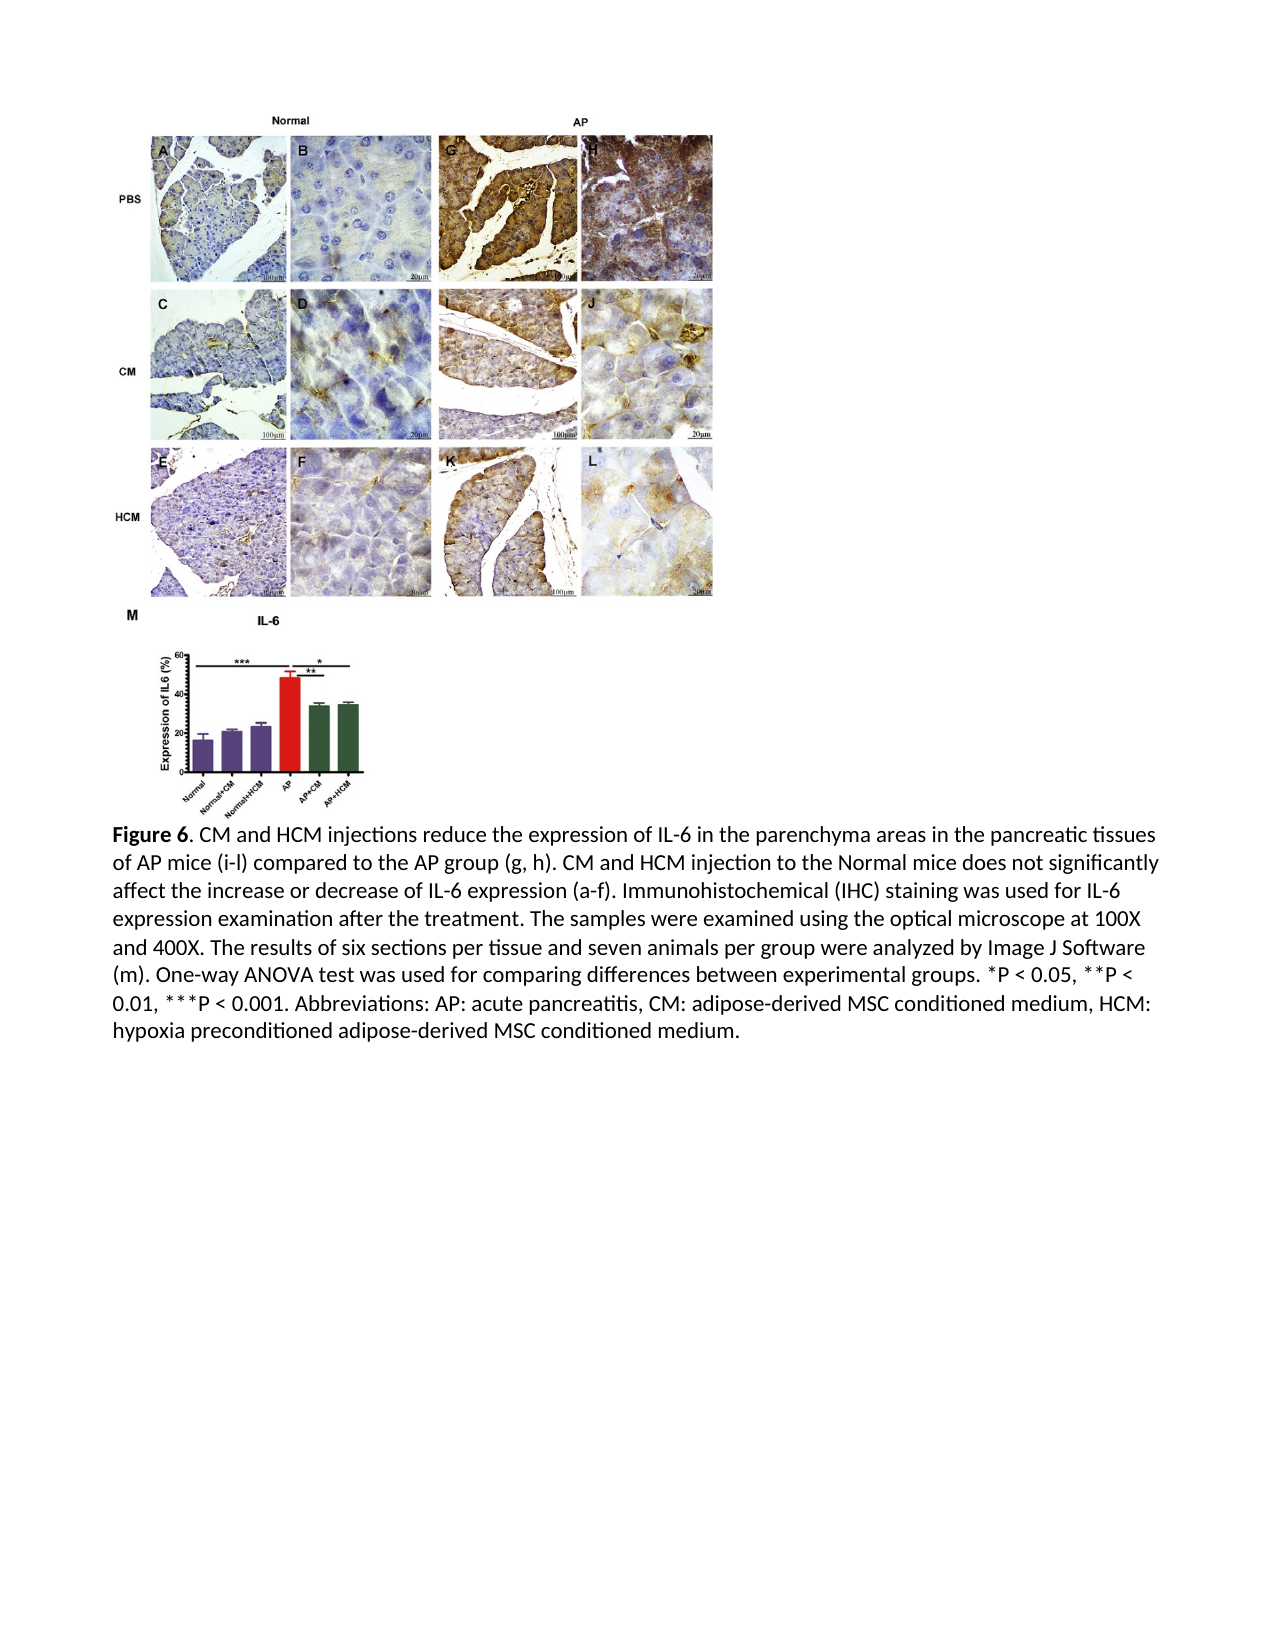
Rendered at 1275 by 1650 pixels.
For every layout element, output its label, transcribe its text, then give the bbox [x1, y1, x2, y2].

text Figure 6. CM and HCM injections reduce the expression of IL-6 in the parenchyma areas in the pancreatic tissues of AP mice (i-l) compared to the AP group (g, h). CM and HCM injection to the Normal mice does not significantly affect the increase or decrease of IL-6 expression (a-f). Immunohistochemical (IHC) staining was used for IL-6 expression examination after the treatment. The samples were examined using the optical microscope at 100X and 400X. The results of six sections per tissue and seven animals per group were analyzed by Image J Software (m). One-way ANOVA test was used for comparing differences between experimental groups. *P < 0.05, **P < 0.01, ***P < 0.001. Abbreviations: AP: acute pancreatitis, CM: adipose-derived MSC conditioned medium, HCM: hypoxia preconditioned adipose-derived MSC conditioned medium. [112, 821, 1162, 1045]
picture [112, 112, 713, 821]
